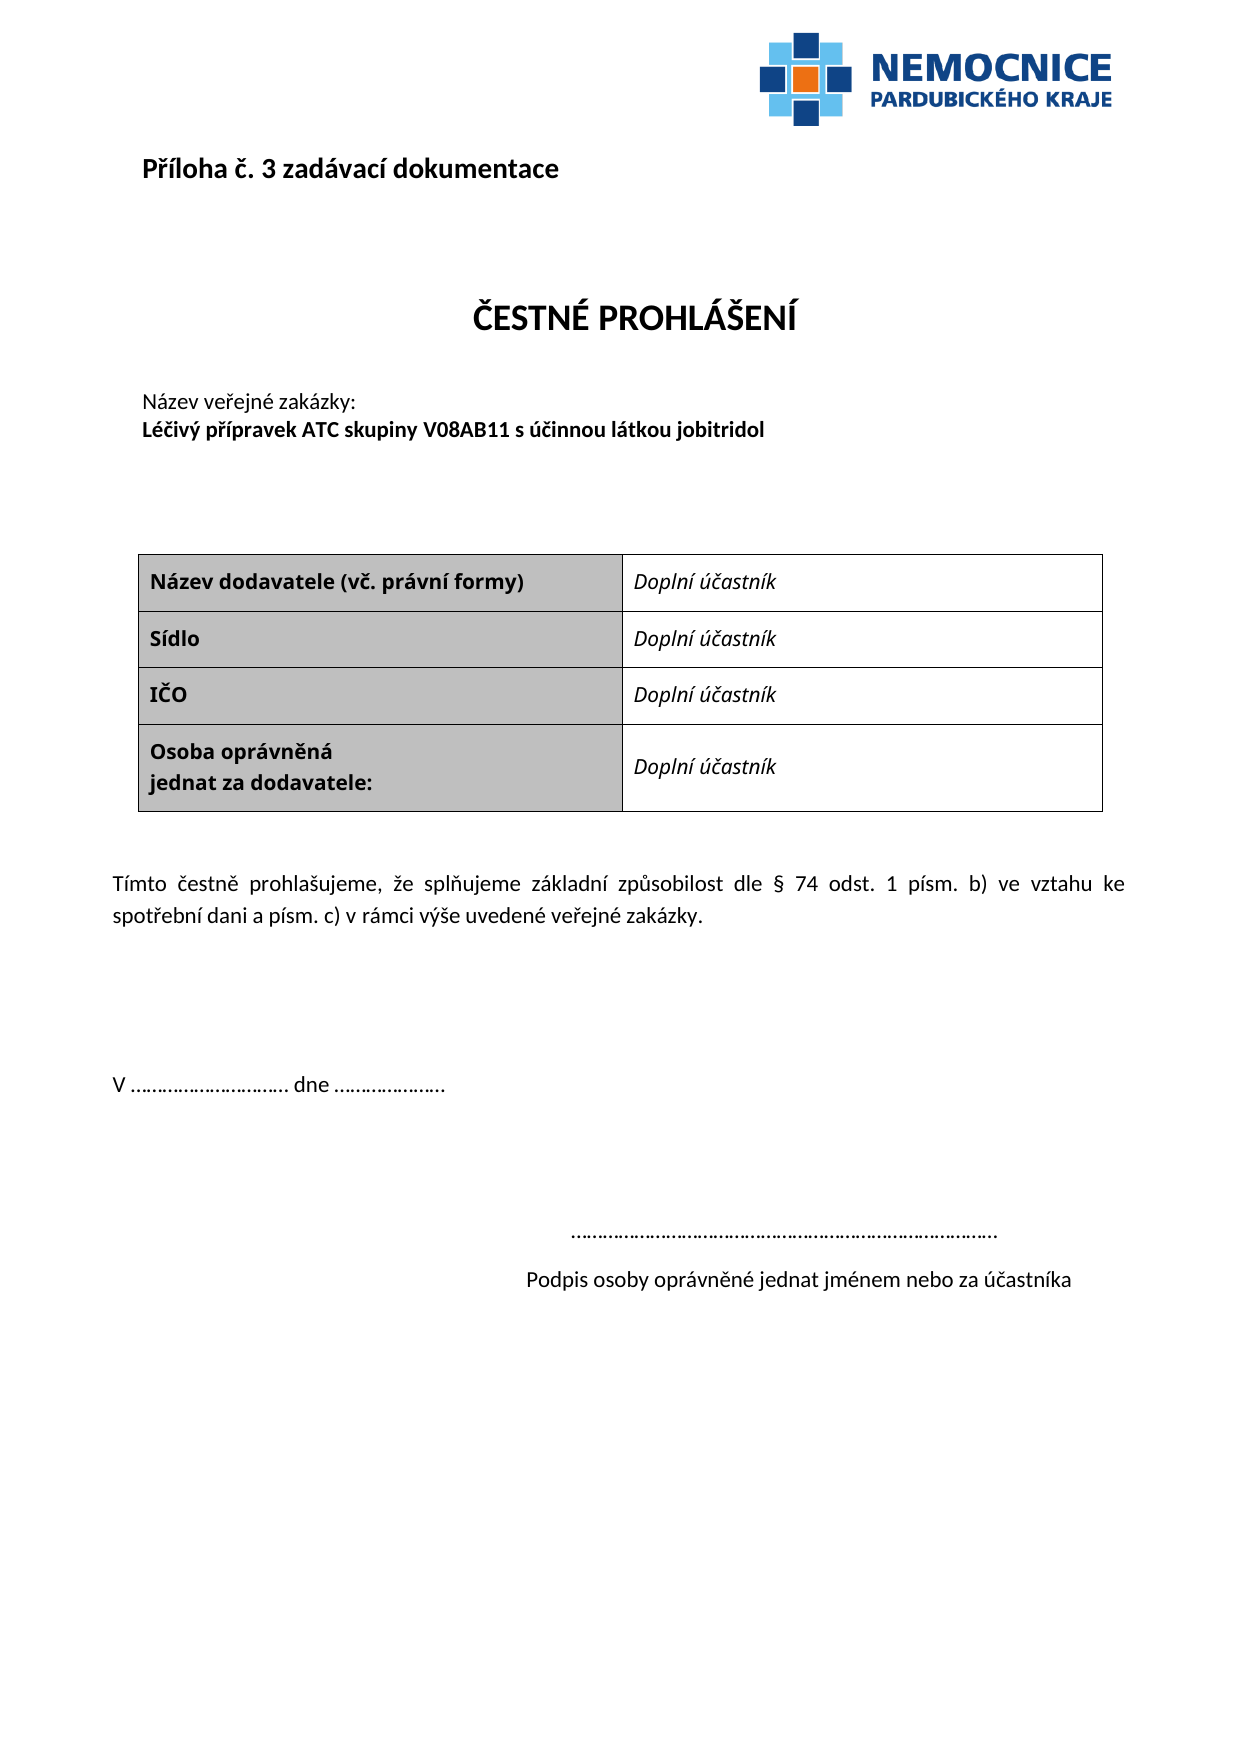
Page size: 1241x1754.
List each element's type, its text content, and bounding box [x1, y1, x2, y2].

table_header Doplní účastník [623, 555, 1102, 611]
text V ………………………… dne ………………… [112, 1070, 1128, 1098]
table_cell Osoba oprávněná jednat za dodavatele: [139, 725, 622, 811]
text Léčivý přípravek ATC skupiny V08AB11 s účinnou látkou jobitridol [112, 415, 1128, 443]
table_cell IČO [139, 668, 622, 724]
text Název veřejné zakázky: [112, 387, 1128, 415]
table_cell Doplní účastník [623, 612, 1102, 667]
table_header Název dodavatele (vč. právní formy) [139, 555, 622, 611]
picture [758, 31, 1112, 127]
table_cell Sídlo [139, 612, 622, 667]
text ČESTNÉ PROHLÁŠENÍ [142, 294, 1128, 339]
text Příloha č. 3 zadávací dokumentace [142, 150, 1128, 186]
text Podpis osoby oprávněné jednat jménem nebo za účastníka [112, 1266, 1128, 1293]
table_cell Doplní účastník [623, 668, 1102, 724]
table_cell Doplní účastník [623, 725, 1102, 811]
text Tímto čestně prohlašujeme, že splňujeme základní způsobilost dle § 74 odst. 1 písm. b) ve vztahu ke spotřební dani a písm. c) v rámci výše uvedené veřejné zakázky. [112, 869, 1128, 929]
text ……………………………………………………………………… [112, 1217, 1128, 1245]
